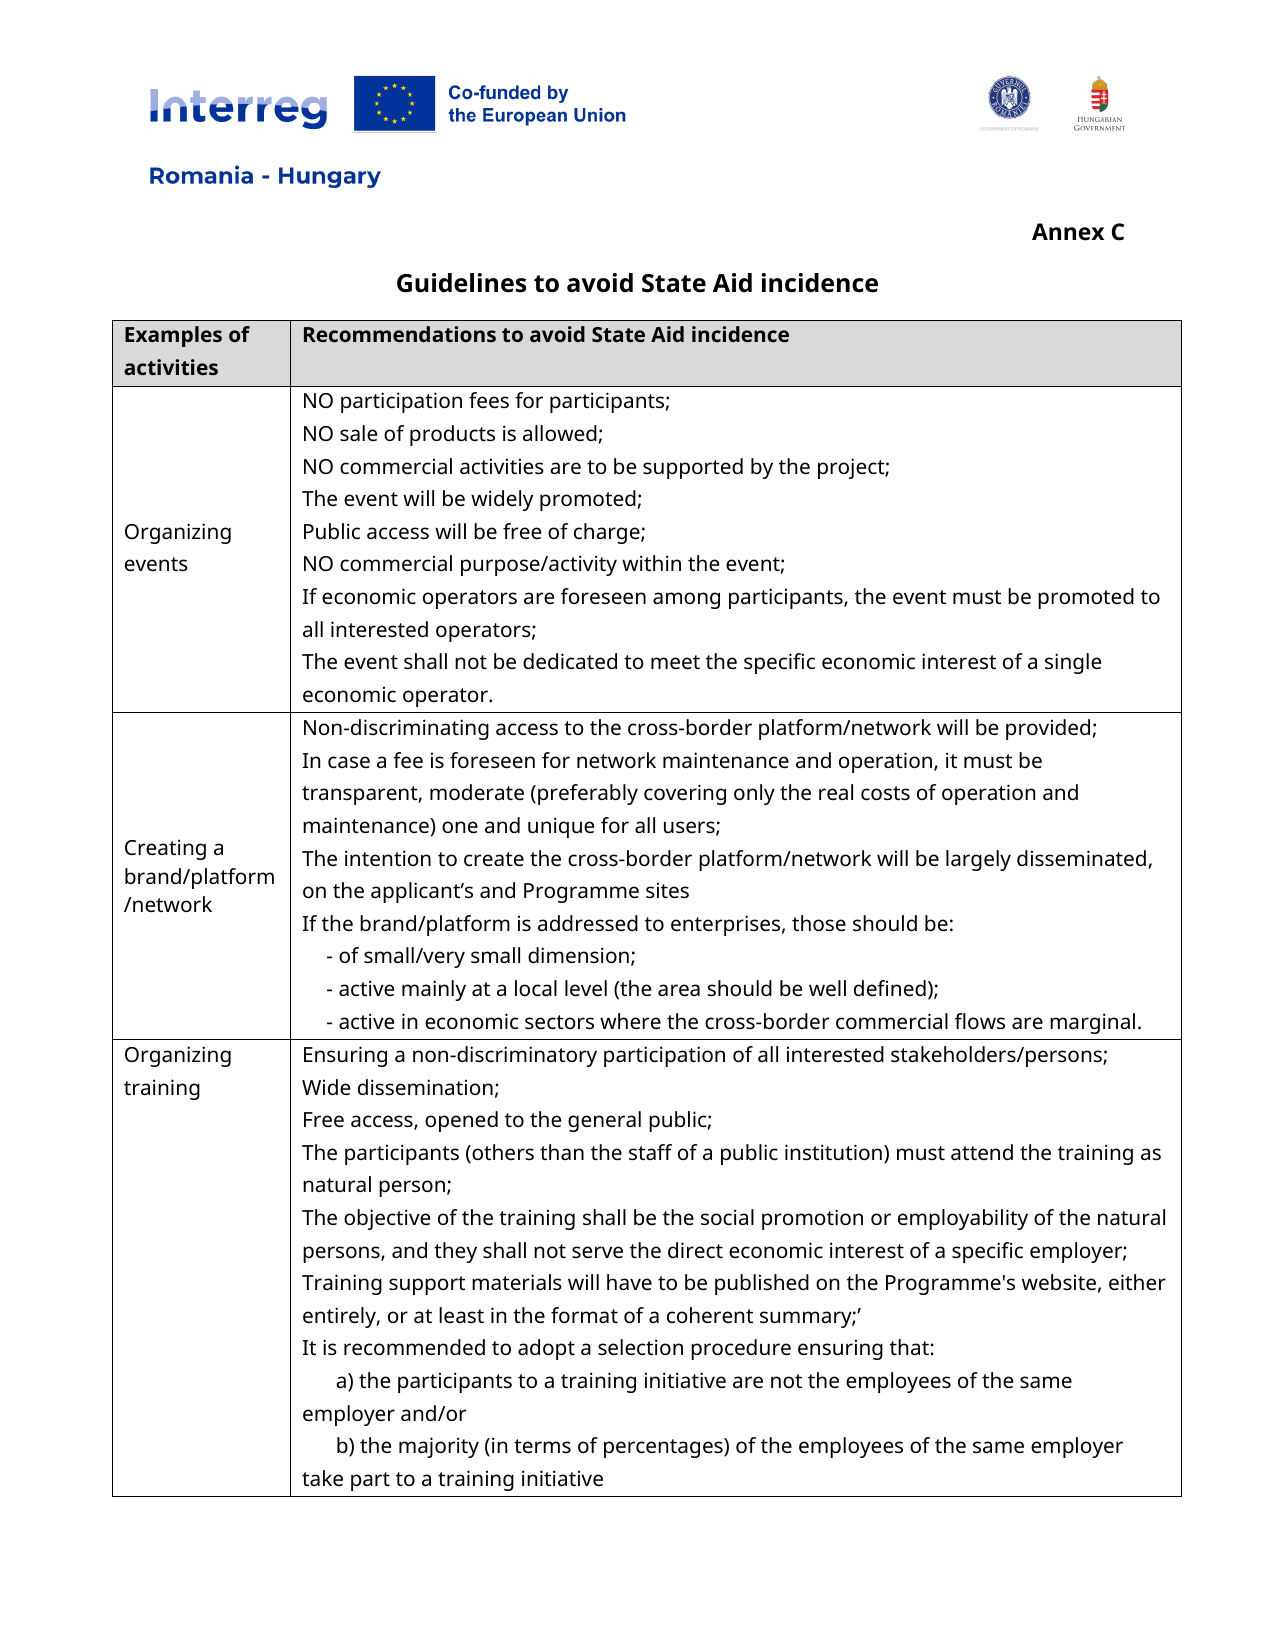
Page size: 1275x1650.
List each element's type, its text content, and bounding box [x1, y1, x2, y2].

picture [150, 75, 1125, 188]
table_cell NO participation fees for participants; NO sale of products is allowed; NO commercial activities are to be supported by the project; The event will be widely promoted; Public access will be free of charge; NO commercial purpose/activity within the event; If economic operators are foreseen among participants, the event must be promoted to all interested operators; The event shall not be dedicated to meet the specific economic interest of a single economic operator. [291, 387, 1181, 712]
table_cell Creating a brand/platform/network [113, 713, 290, 1039]
text Guidelines to avoid State Aid incidence [150, 266, 1125, 300]
table_header Examples of activities [113, 321, 290, 386]
table_cell Organizing events [113, 387, 290, 712]
table_header Recommendations to avoid State Aid incidence [291, 321, 1181, 386]
table_cell Organizing training [113, 1040, 290, 1496]
text Annex C [150, 216, 1125, 247]
table_cell Non-discriminating access to the cross-border platform/network will be provided; In case a fee is foreseen for network maintenance and operation, it must be transparent, moderate (preferably covering only the real costs of operation and maintenance) one and unique for all users; The intention to create the cross-border platform/network will be largely disseminated, on the applicant’s and Programme sites If the brand/platform is addressed to enterprises, those should be: - of small/very small dimension; - active mainly at a local level (the area should be well defined); - active in economic sectors where the cross-border commercial flows are marginal. [291, 713, 1181, 1039]
